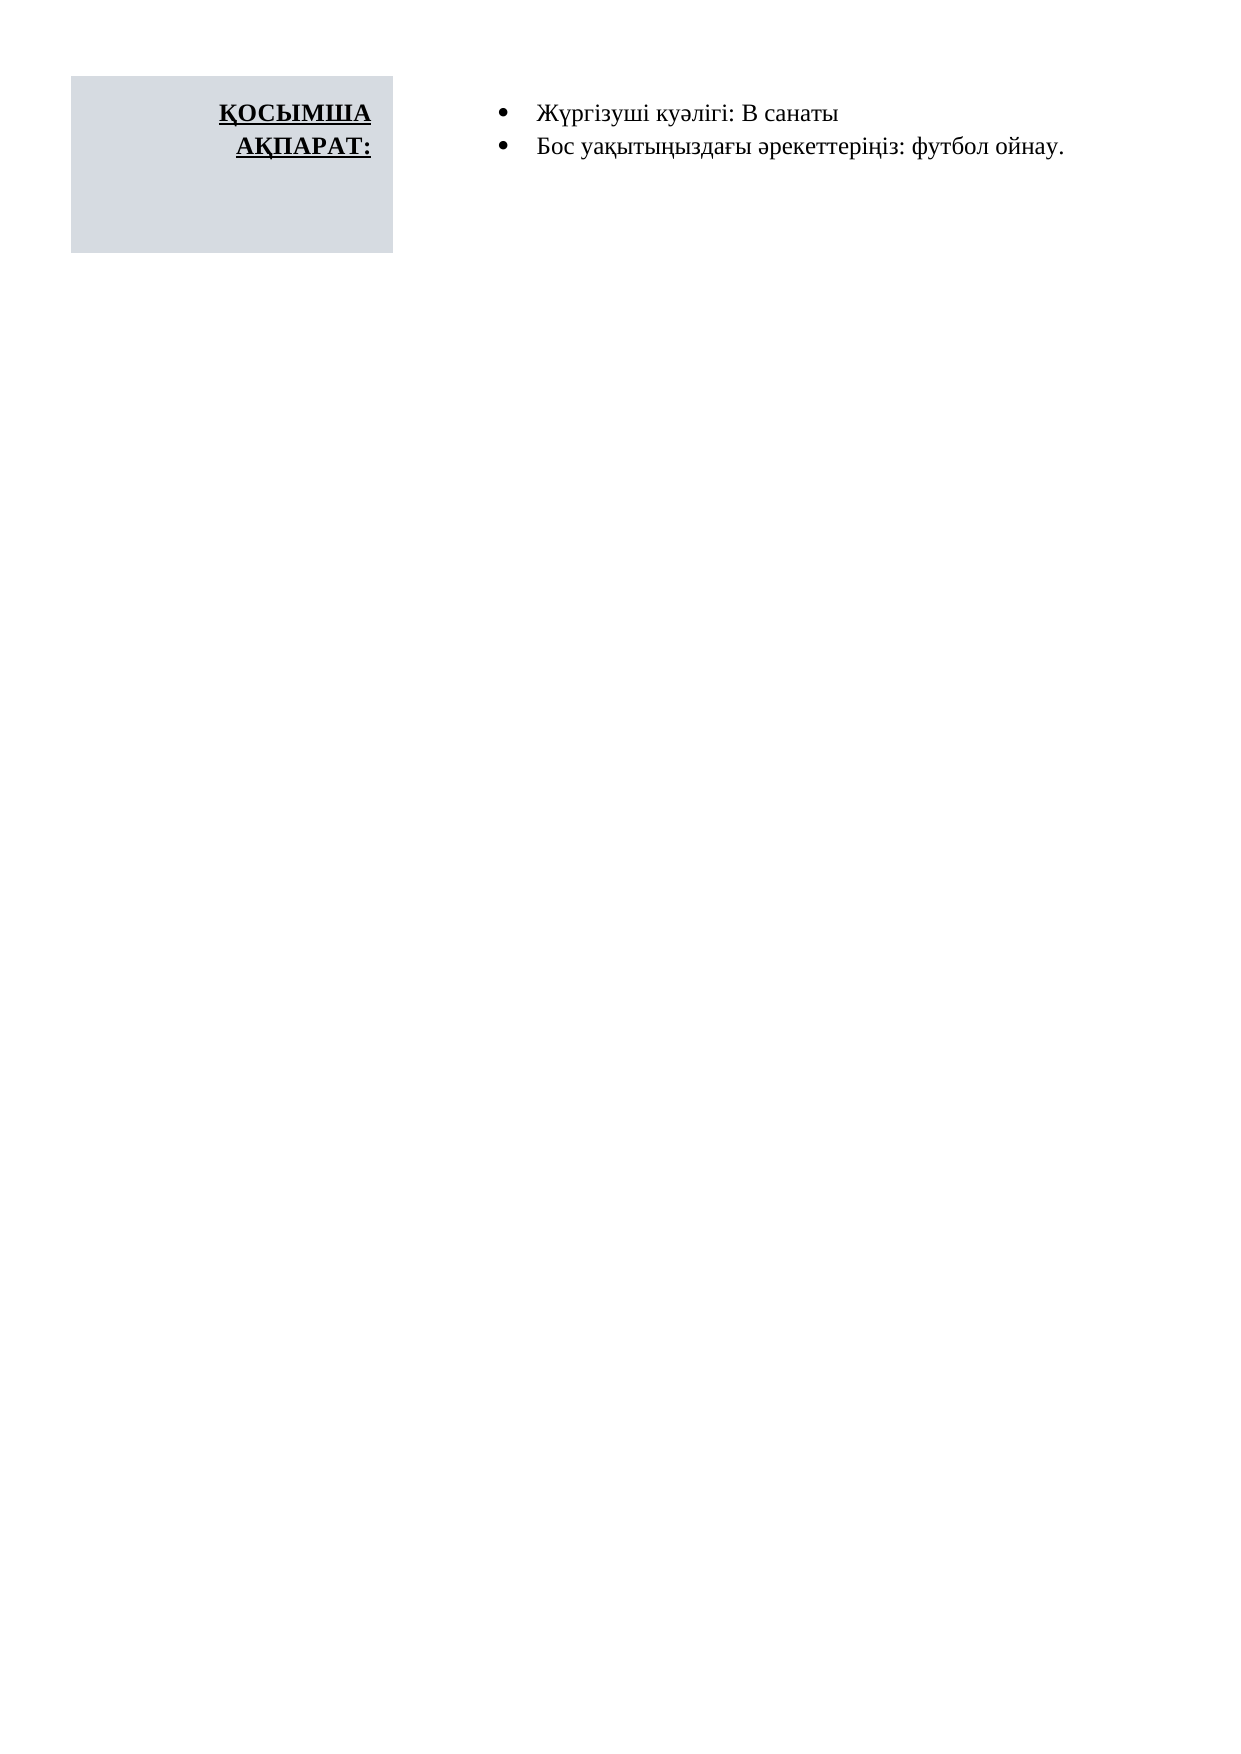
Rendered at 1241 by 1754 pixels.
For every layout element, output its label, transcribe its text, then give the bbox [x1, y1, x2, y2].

table_cell ҚОСЫМША АҚПАРАТ: [71, 76, 393, 253]
table_cell Жүргізуші куәлігі: В санаты Бос уақытыңыздағы әрекеттеріңіз: футбол ойнау. [395, 76, 1194, 253]
